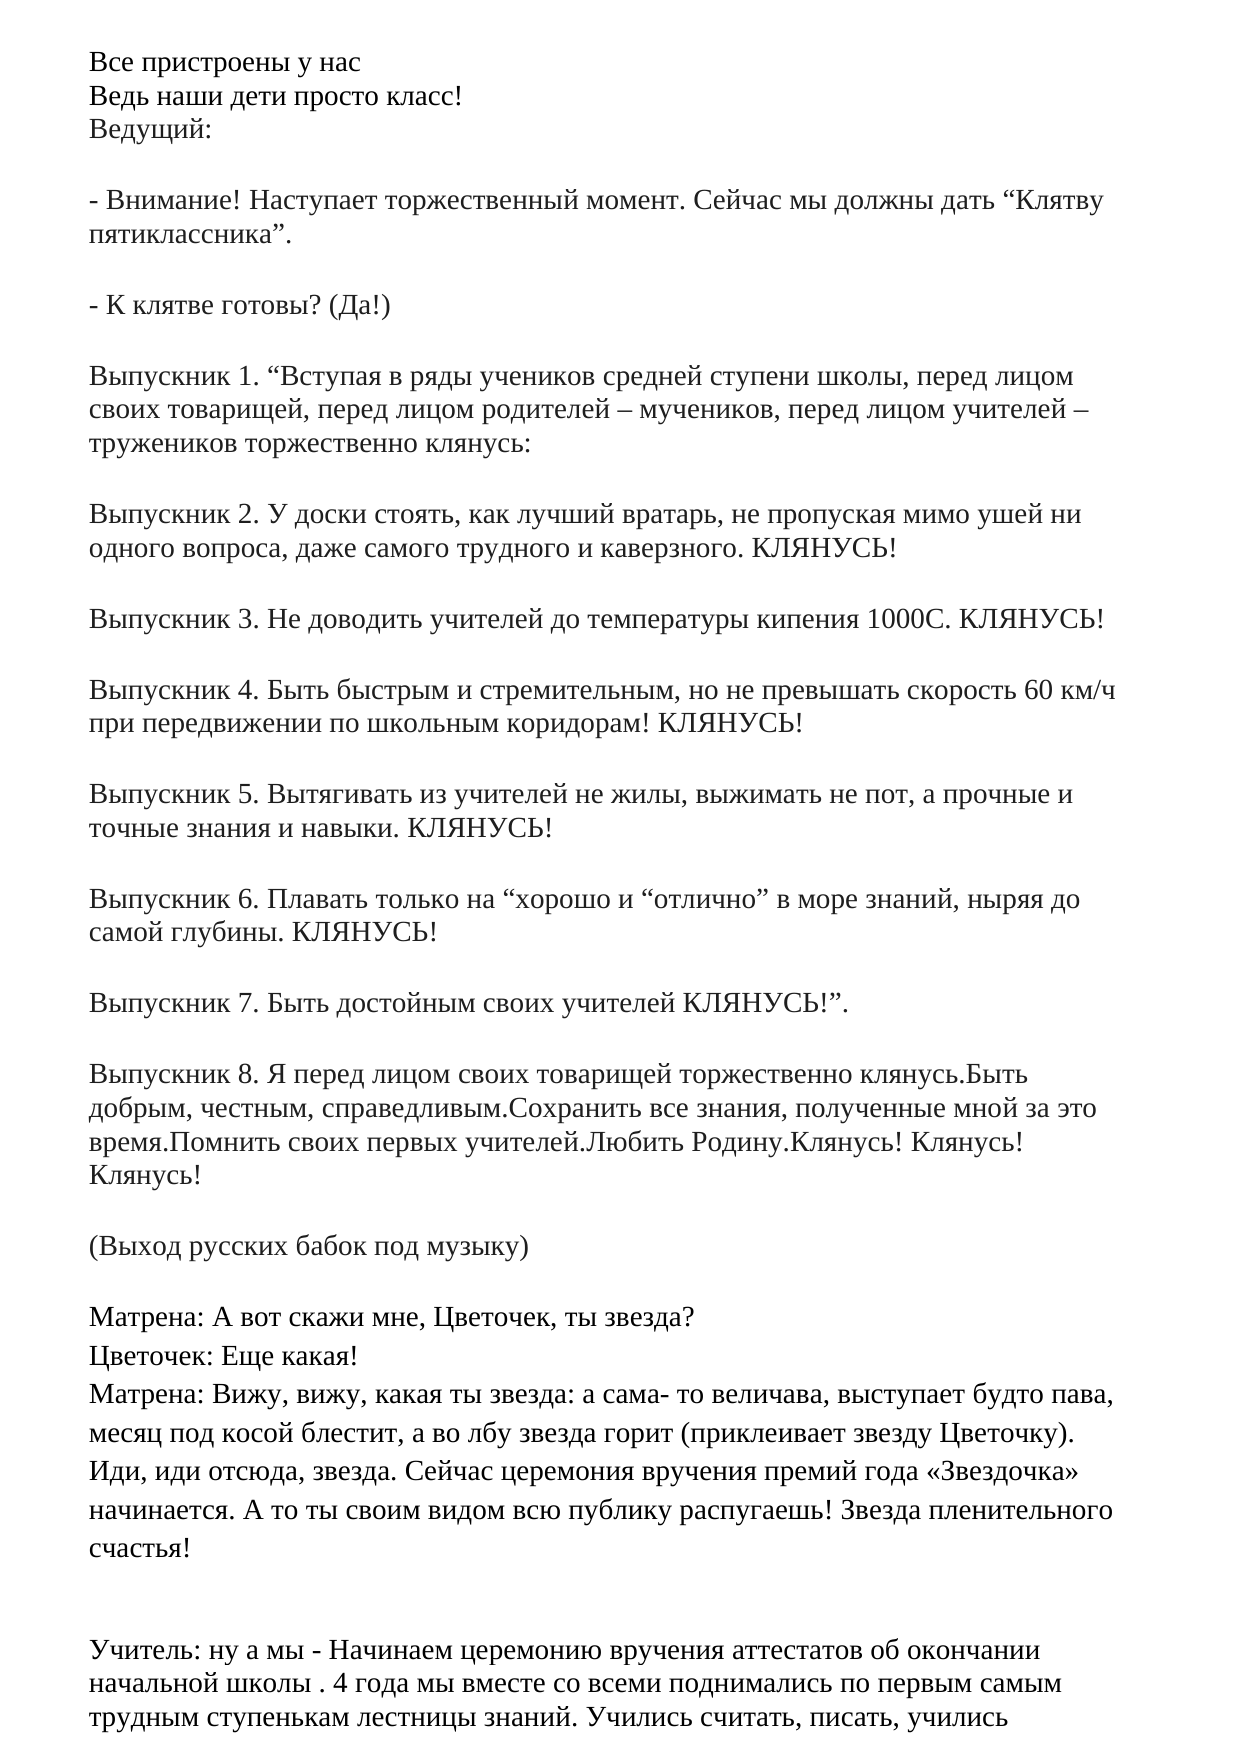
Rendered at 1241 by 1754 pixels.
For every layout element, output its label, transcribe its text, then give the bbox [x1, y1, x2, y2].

text Выпускник 6. Плавать только на “хорошо и “отлично” в море знаний, ныряя до самой глубины. КЛЯНУСЬ! [89, 881, 1137, 948]
text - К клятве готовы? (Да!) [89, 287, 1137, 321]
text Матрена: А вот скажи мне, Цветочек, ты звезда? Цветочек: Еще какая! Матрена: Вижу, вижу, какая ты звезда: а сама- то величава, выступает будто пава, месяц под косой блестит, а во лбу звезда горит (приклеивает звезду Цветочку). Иди, иди отсюда, звезда. Сейчас церемония вручения премий года «Звездочка» начинается. А то ты своим видом всю публику распугаешь! Звезда пленительного счастья! [89, 1299, 1137, 1564]
text Выпускник 3. Не доводить учителей до температуры кипения 1000С. КЛЯНУСЬ! [89, 601, 1137, 634]
text - Внимание! Наступает торжественный момент. Сейчас мы должны дать “Клятву пятиклассника”. [89, 182, 1137, 249]
text Выпускник 2. У доски стоять, как лучший вратарь, не пропуская мимо ушей ни одного вопроса, даже самого трудного и каверзного. КЛЯНУСЬ! [89, 496, 1137, 563]
text Выпускник 8. Я перед лицом своих товарищей торжественно клянусь.Быть добрым, честным, справедливым.Сохранить все знания, полученные мной за это время.Помнить своих первых учителей.Любить Родину.Клянусь! Клянусь! Клянусь! [89, 1057, 1137, 1191]
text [89, 44, 1137, 145]
text Выпускник 7. Быть достойным своих учителей КЛЯНУСЬ!”. [89, 986, 1137, 1019]
text Выпускник 1. “Вступая в ряды учеников средней ступени школы, перед лицом своих товарищей, перед лицом родителей – мучеников, перед лицом учителей – тружеников торжественно клянусь: [89, 358, 1137, 459]
text (Выход русских бабок под музыку) [89, 1228, 1137, 1262]
text Выпускник 4. Быть быстрым и стремительным, но не превышать скорость 60 км/ч при передвижении по школьным коридорам! КЛЯНУСЬ! [89, 672, 1137, 739]
text Выпускник 5. Вытягивать из учителей не жилы, выжимать не пот, а прочные и точные знания и навыки. КЛЯНУСЬ! [89, 776, 1137, 843]
